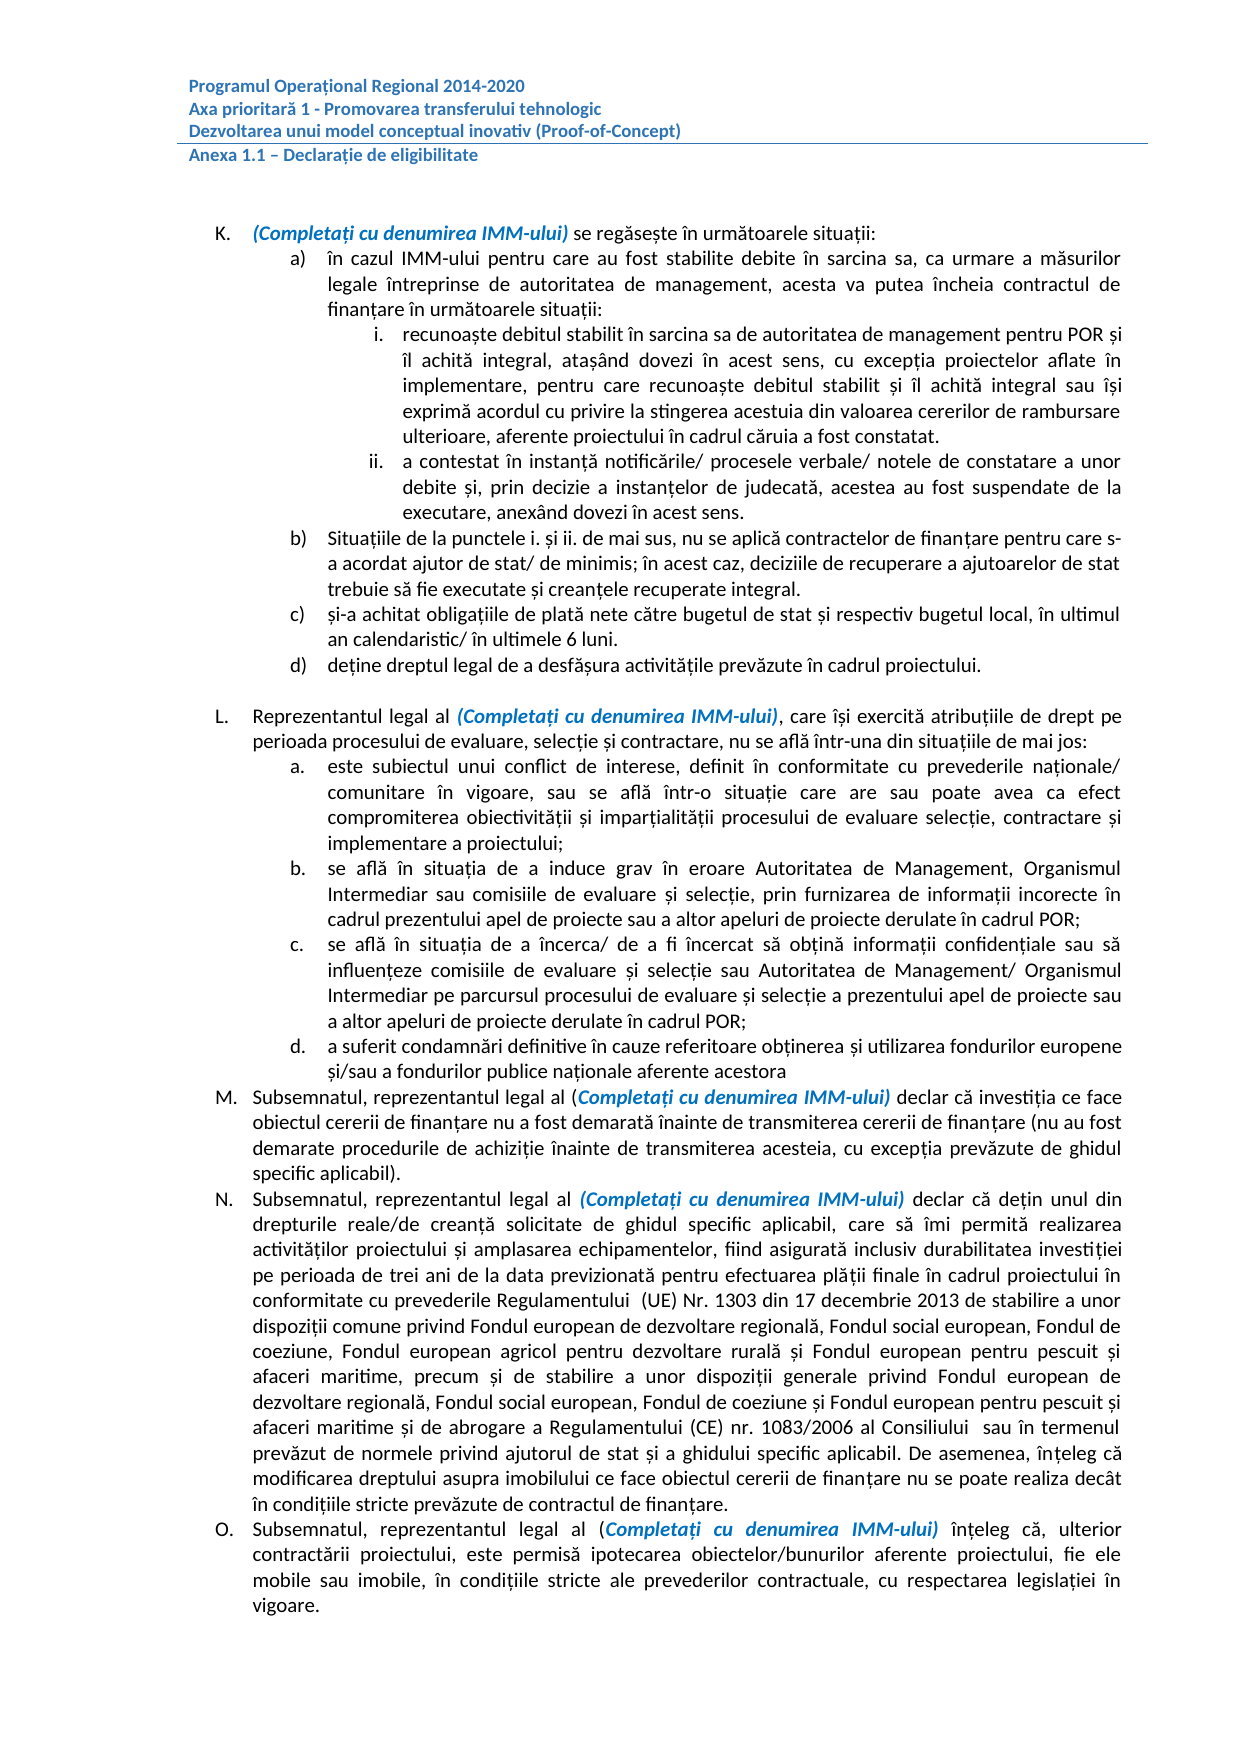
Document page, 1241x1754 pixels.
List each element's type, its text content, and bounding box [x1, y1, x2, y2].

list recunoaşte debitul stabilit în sarcina sa de autoritatea de management pentru POR şi îl achită integral, ataşând dovezi în acest sens, cu excepția proiectelor aflate în implementare, pentru care recunoaşte debitul stabilit şi îl achită integral sau îşi exprimă acordul cu privire la stingerea acestuia din valoarea cererilor de rambursare ulterioare, aferente proiectului în cadrul căruia a fost constatat. [383, 322, 1122, 449]
list deține dreptul legal de a desfășura activitățile prevăzute în cadrul proiectului. [290, 652, 1122, 677]
list a suferit condamnări definitive în cauze referitoare obţinerea şi utilizarea fondurilor europene şi/sau a fondurilor publice naţionale aferente acestora [290, 1033, 1122, 1084]
list Subsemnatul, reprezentantul legal al (Completaţi cu denumirea IMM-ului) înțeleg că, ulterior contractării proiectului, este permisă ipotecarea obiectelor/bunurilor aferente proiectului, fie ele mobile sau imobile, în condițiile stricte ale prevederilor contractuale, cu respectarea legislaţiei în vigoare. [215, 1516, 1122, 1618]
list și-a achitat obligaţiile de plată nete către bugetul de stat și respectiv bugetul local, în ultimul an calendaristic/ în ultimele 6 luni. [290, 601, 1122, 652]
list se află în situația de a induce grav în eroare Autoritatea de Management, Organismul Intermediar sau comisiile de evaluare şi selecţie, prin furnizarea de informaţii incorecte în cadrul prezentului apel de proiecte sau a altor apeluri de proiecte derulate în cadrul POR; [290, 855, 1122, 932]
list Subsemnatul, reprezentantul legal al (Completaţi cu denumirea IMM-ului) declar că dețin unul din drepturile reale/de creanță solicitate de ghidul specific aplicabil, care să îmi permită realizarea activităților proiectului și amplasarea echipamentelor, fiind asigurată inclusiv durabilitatea investiției pe perioada de trei ani de la data previzionată pentru efectuarea plății finale în cadrul proiectului în conformitate cu prevederile Regulamentului (UE) Nr. 1303 din 17 decembrie 2013 de stabilire a unor dispoziții comune privind Fondul european de dezvoltare regională, Fondul social european, Fondul de coeziune, Fondul european agricol pentru dezvoltare rurală și Fondul european pentru pescuit și afaceri maritime, precum și de stabilire a unor dispoziții generale privind Fondul european de dezvoltare regională, Fondul social european, Fondul de coeziune și Fondul european pentru pescuit și afaceri maritime și de abrogare a Regulamentului (CE) nr. 1083/2006 al Consiliului sau în termenul prevăzut de normele privind ajutorul de stat și a ghidului specific aplicabil. De asemenea, înțeleg că modificarea dreptului asupra imobilului ce face obiectul cererii de finanțare nu se poate realiza decât în condițiile stricte prevăzute de contractul de finanțare. [215, 1186, 1122, 1516]
list este subiectul unui conflict de interese, definit în conformitate cu prevederile naţionale/ comunitare în vigoare, sau se află într-o situaţie care are sau poate avea ca efect compromiterea obiectivității și imparțialității procesului de evaluare selecție, contractare și implementare a proiectului; [290, 754, 1122, 855]
list Reprezentantul legal al (Completaţi cu denumirea IMM-ului), care își exercită atribuțiile de drept pe perioada procesului de evaluare, selecție și contractare, nu se află într-una din situațiile de mai jos: [215, 703, 1122, 754]
list (Completaţi cu denumirea IMM-ului) se regăsește în următoarele situații: [215, 220, 1122, 245]
list Subsemnatul, reprezentantul legal al (Completaţi cu denumirea IMM-ului) declar că investiția ce face obiectul cererii de finanțare nu a fost demarată înainte de transmiterea cererii de finanțare (nu au fost demarate procedurile de achiziție înainte de transmiterea acesteia, cu excepția prevăzute de ghidul specific aplicabil). [215, 1084, 1122, 1186]
list Situațiile de la punctele i. și ii. de mai sus, nu se aplică contractelor de finanțare pentru care s-a acordat ajutor de stat/ de minimis; în acest caz, deciziile de recuperare a ajutoarelor de stat trebuie să fie executate și creanțele recuperate integral. [290, 525, 1122, 601]
list a contestat în instanță notificările/ procesele verbale/ notele de constatare a unor debite și, prin decizie a instanțelor de judecată, acestea au fost suspendate de la executare, anexând dovezi în acest sens. [383, 449, 1122, 525]
list în cazul IMM-ului pentru care au fost stabilite debite în sarcina sa, ca urmare a măsurilor legale întreprinse de autoritatea de management, acesta va putea încheia contractul de finanţare în următoarele situaţii: [290, 245, 1122, 322]
list se află în situația de a încerca/ de a fi încercat să obţină informaţii confidenţiale sau să influenţeze comisiile de evaluare şi selecţie sau Autoritatea de Management/ Organismul Intermediar pe parcursul procesului de evaluare și selecție a prezentului apel de proiecte sau a altor apeluri de proiecte derulate în cadrul POR; [290, 932, 1122, 1033]
